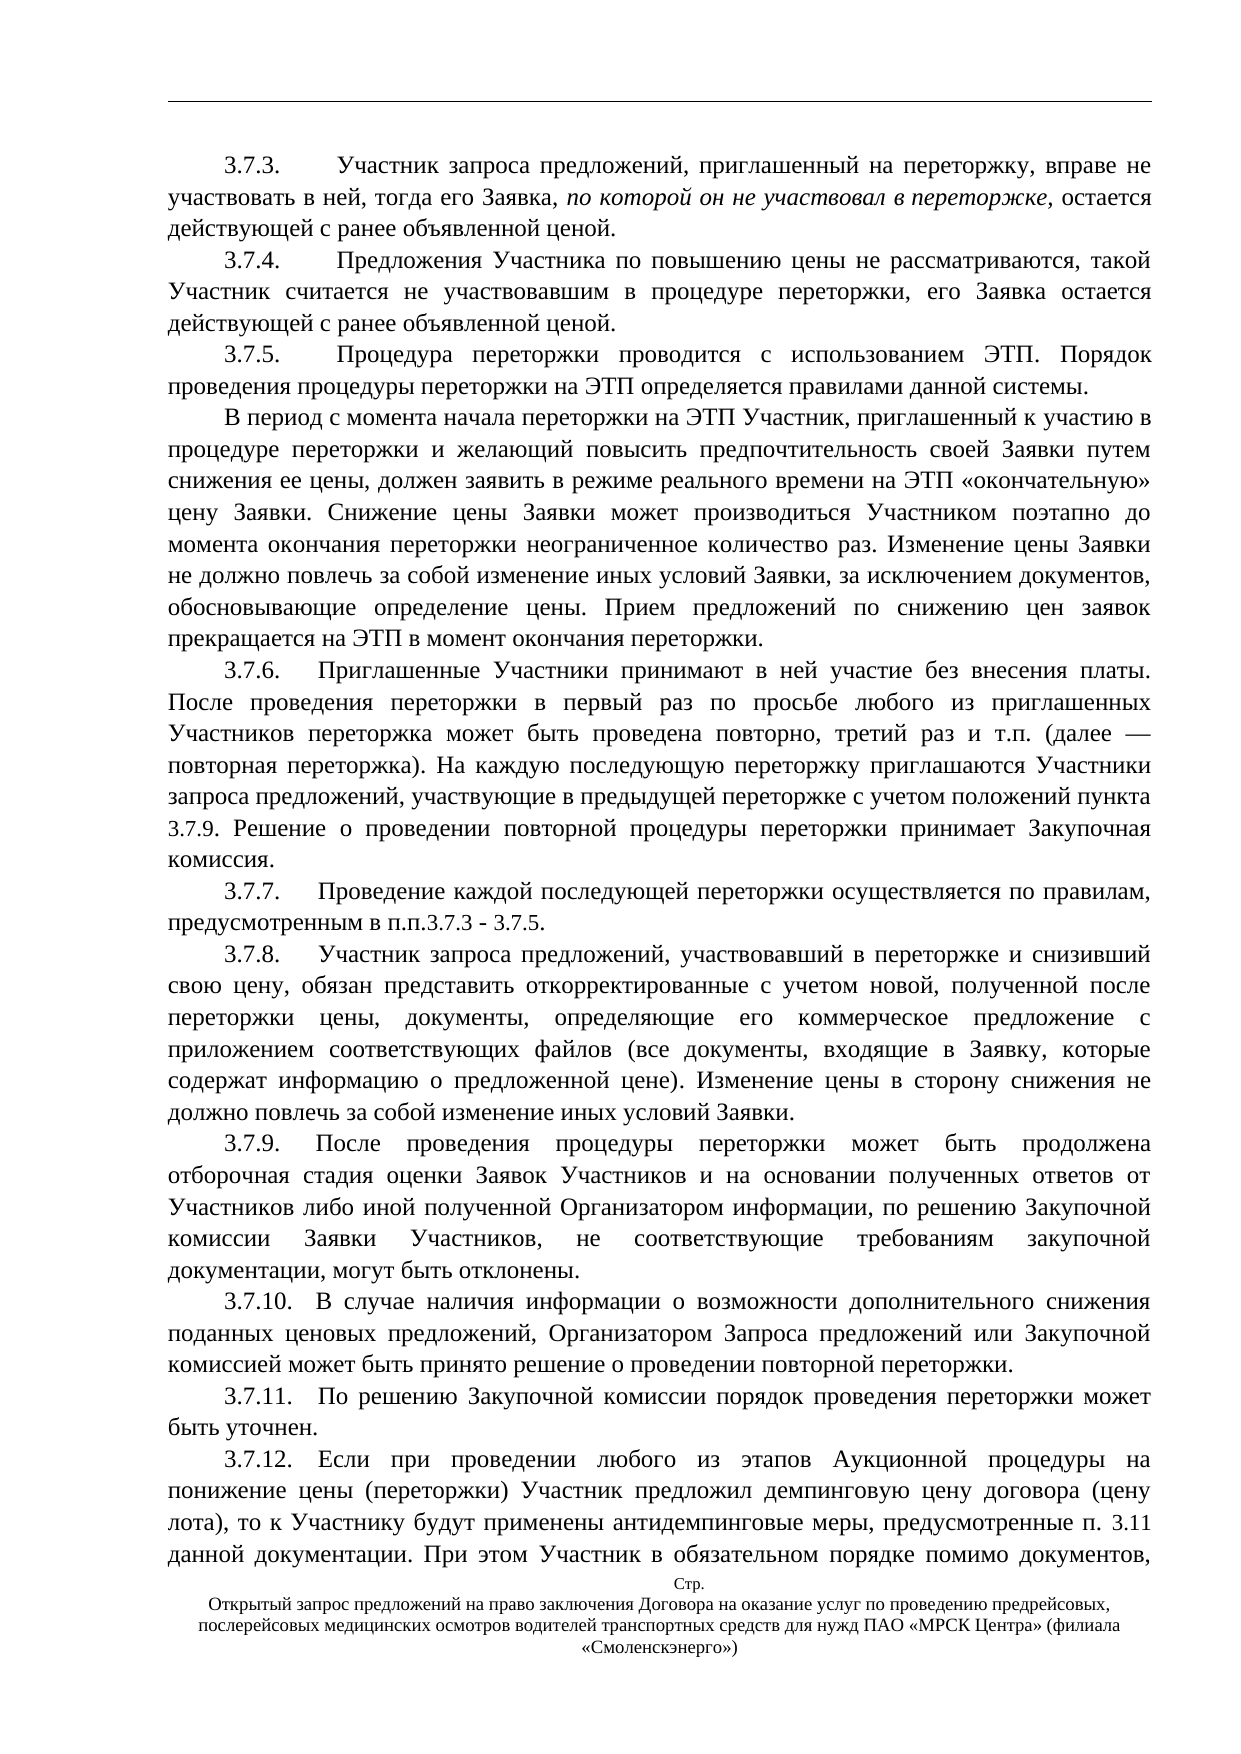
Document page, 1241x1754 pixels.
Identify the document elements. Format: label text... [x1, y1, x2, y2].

list Участник запроса предложений, участвовавший в переторжке и снизивший свою цену, обязан представить откорректированные с учетом новой, полученной после переторжки цены, документы, определяющие его коммерческое предложение с приложением соответствующих файлов (все документы, входящие в Заявку, которые содержат информацию о предложенной цене). Изменение цены в сторону снижения не должно повлечь за собой изменение иных условий Заявки. [168, 939, 1152, 1126]
list По решению Закупочной комиссии порядок проведения переторжки может быть уточнен. [168, 1381, 1152, 1441]
list Процедура переторжки проводится с использованием ЭТП. Порядок проведения процедуры переторжки на ЭТП определяется правилами данной системы. [168, 339, 1152, 400]
list Участник запроса предложений, приглашенный на переторжку, вправе не участвовать в ней, тогда его Заявка, по которой он не участвовал в переторжке, остается действующей с ранее объявленной ценой. [168, 150, 1152, 242]
list Предложения Участника по повышению цены не рассматриваются, такой Участник считается не участвовавшим в процедуре переторжки, его Заявка остается действующей с ранее объявленной ценой. [168, 245, 1152, 337]
text В период с момента начала переторжки на ЭТП Участник, приглашенный к участию в процедуре переторжки и желающий повысить предпочтительность своей Заявки путем снижения ее цены, должен заявить в режиме реального времени на ЭТП «окончательную» цену Заявки. Снижение цены Заявки может производиться Участником поэтапно до момента окончания переторжки неограниченное количество раз. Изменение цены Заявки не должно повлечь за собой изменение иных условий Заявки, за исключением документов, обосновывающие определение цены. Прием предложений по снижению цен заявок прекращается на ЭТП в момент окончания переторжки. [168, 402, 1152, 652]
list Проведение каждой последующей переторжки осуществляется по правилам, предусмотренным в п.п.3.7.3 - 3.7.5. [168, 876, 1152, 936]
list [168, 1444, 1152, 1567]
list После проведения процедуры переторжки может быть продолжена отборочная стадия оценки Заявок Участников и на основании полученных ответов от Участников либо иной полученной Организатором информации, по решению Закупочной комиссии Заявки Участников, не соответствующие требованиям закупочной документации, могут быть отклонены. [168, 1128, 1152, 1283]
list Приглашенные Участники принимают в ней участие без внесения платы. После проведения переторжки в первый раз по просьбе любого из приглашенных Участников переторжка может быть проведена повторно, третий раз и т.п. (далее — повторная переторжка). На каждую последующую переторжку приглашаются Участники запроса предложений, участвующие в предыдущей переторжке с учетом положений пункта 3.7.9. Решение о проведении повторной процедуры переторжки принимает Закупочная комиссия. [168, 655, 1152, 873]
list В случае наличия информации о возможности дополнительного снижения поданных ценовых предложений, Организатором Запроса предложений или Закупочной комиссией может быть принято решение о проведении повторной переторжки. [168, 1286, 1152, 1378]
